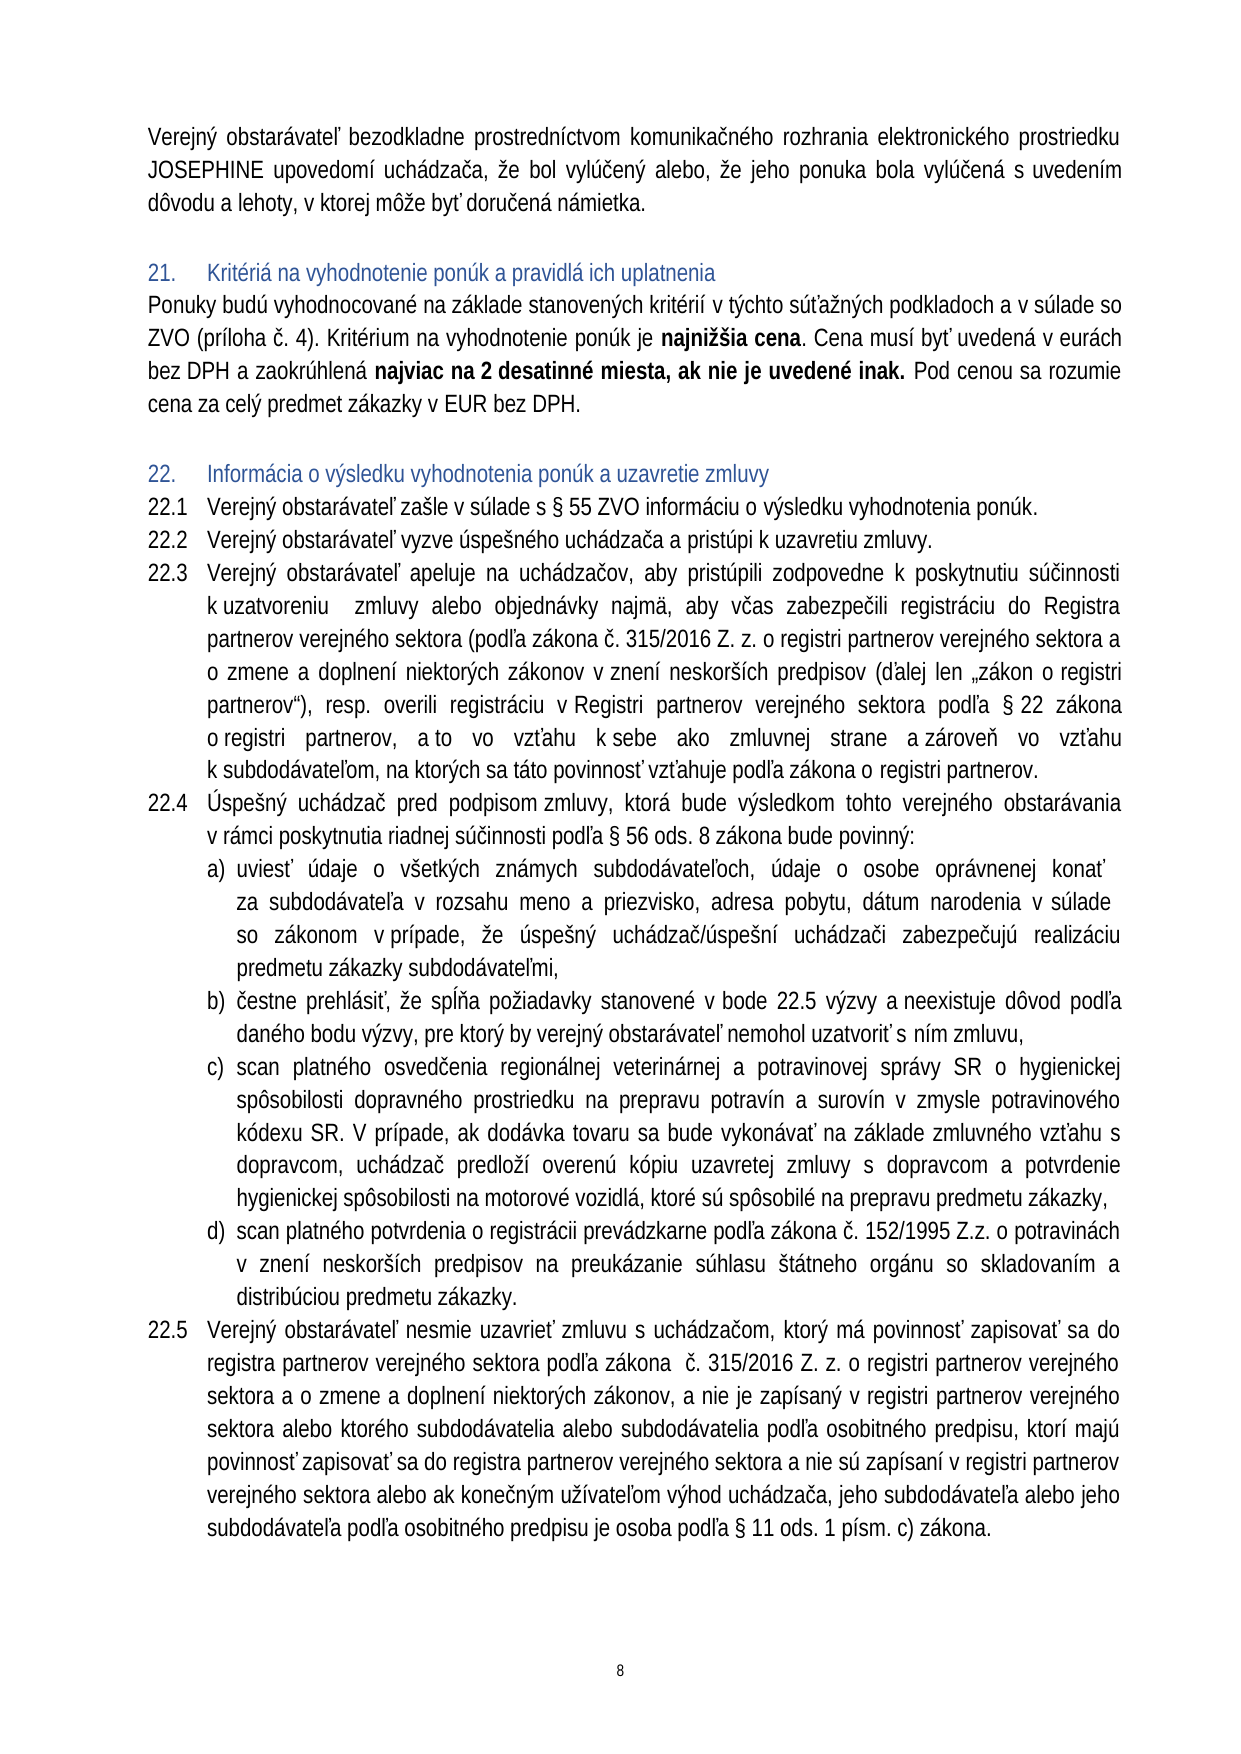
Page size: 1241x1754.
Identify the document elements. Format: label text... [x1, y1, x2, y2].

list Verejný obstarávateľ zašle v súlade s § 55 ZVO informáciu o výsledku vyhodnotenia ponúk. [148, 492, 1122, 521]
list Verejný obstarávateľ nesmie uzavrieť zmluvu s uchádzačom, ktorý má povinnosť zapisovať sa do registra partnerov verejného sektora podľa zákona č. 315/2016 Z. z. o registri partnerov verejného sektora a o zmene a doplnení niektorých zákonov, a nie je zapísaný v registri partnerov verejného sektora alebo ktorého subdodávatelia alebo subdodávatelia podľa osobitného predpisu, ktorí majú povinnosť zapisovať sa do registra partnerov verejného sektora a nie sú zapísaní v registri partnerov verejného sektora alebo ak konečným užívateľom výhod uchádzača, jeho subdodávateľa alebo jeho subdodávateľa podľa osobitného predpisu je osoba podľa § 11 ods. 1 písm. c) zákona. [148, 1315, 1122, 1541]
list Verejný obstarávateľ vyzve úspešného uchádzača a pristúpi k uzavretiu zmluvy. [148, 525, 1122, 554]
list scan platného osvedčenia regionálnej veterinárnej a potravinovej správy SR o hygienickej spôsobilosti dopravného prostriedku na prepravu potravín a surovín v zmysle potravinového kódexu SR. V prípade, ak dodávka tovaru sa bude vykonávať na základe zmluvného vzťahu s dopravcom, uchádzač predloží overenú kópiu uzavretej zmluvy s dopravcom a potvrdenie hygienickej spôsobilosti na motorové vozidlá, ktoré sú spôsobilé na prepravu predmetu zákazky, [207, 1052, 1122, 1212]
list Úspešný uchádzač pred podpisom zmluvy, ktorá bude výsledkom tohto verejného obstarávania v rámci poskytnutia riadnej súčinnosti podľa § 56 ods. 8 zákona bude povinný: [148, 788, 1122, 850]
list uviesť údaje o všetkých známych subdodávateľoch, údaje o osobe oprávnenej konať za subdodávateľa v rozsahu meno a priezvisko, adresa pobytu, dátum narodenia v súlade so zákonom v prípade, že úspešný uchádzač/úspešní uchádzači zabezpečujú realizáciu predmetu zákazky subdodávateľmi, [207, 854, 1122, 982]
subtitle Informácia o výsledku vyhodnotenia ponúk a uzavretie zmluvy [148, 459, 1122, 488]
subtitle Kritériá na vyhodnotenie ponúk a pravidlá ich uplatnenia [148, 258, 1122, 286]
list Verejný obstarávateľ apeluje na uchádzačov, aby pristúpili zodpovedne k poskytnutiu súčinnosti k uzatvoreniu zmluvy alebo objednávky najmä, aby včas zabezpečili registráciu do Registra partnerov verejného sektora (podľa zákona č. 315/2016 Z. z. o registri partnerov verejného sektora a o zmene a doplnení niektorých zákonov v znení neskorších predpisov (ďalej len „zákon o registri partnerov“), resp. overili registráciu v Registri partnerov verejného sektora podľa § 22 zákona o registri partnerov, a to vo vzťahu k sebe ako zmluvnej strane a zároveň vo vzťahu k subdodávateľom, na ktorých sa táto povinnosť vzťahuje podľa zákona o registri partnerov. [148, 558, 1122, 784]
list Verejný obstarávateľ bezodkladne prostredníctvom komunikačného rozhrania elektronického prostriedku JOSEPHINE upovedomí uchádzača, že bol vylúčený alebo, že jeho ponuka bola vylúčená s uvedením dôvodu a lehoty, v ktorej môže byť doručená námietka. [148, 122, 1122, 216]
list scan platného potvrdenia o registrácii prevádzkarne podľa zákona č. 152/1995 Z.z. o potravinách v znení neskorších predpisov na preukázanie súhlasu štátneho orgánu so skladovaním a distribúciou predmetu zákazky. [207, 1216, 1122, 1311]
text Ponuky budú vyhodnocované na základe stanovených kritérií v týchto súťažných podkladoch a v súlade so ZVO (príloha č. 4). Kritérium na vyhodnotenie ponúk je najnižšia cena. Cena musí byť uvedená v eurách bez DPH a zaokrúhlená najviac na 2 desatinné miesta, ak nie je uvedené inak. Pod cenou sa rozumie cena za celý predmet zákazky v EUR bez DPH. [148, 291, 1122, 418]
list čestne prehlásiť, že spĺňa požiadavky stanovené v bode 22.5 výzvy a neexistuje dôvod podľa daného bodu výzvy, pre ktorý by verejný obstarávateľ nemohol uzatvoriť s ním zmluvu, [207, 986, 1122, 1047]
